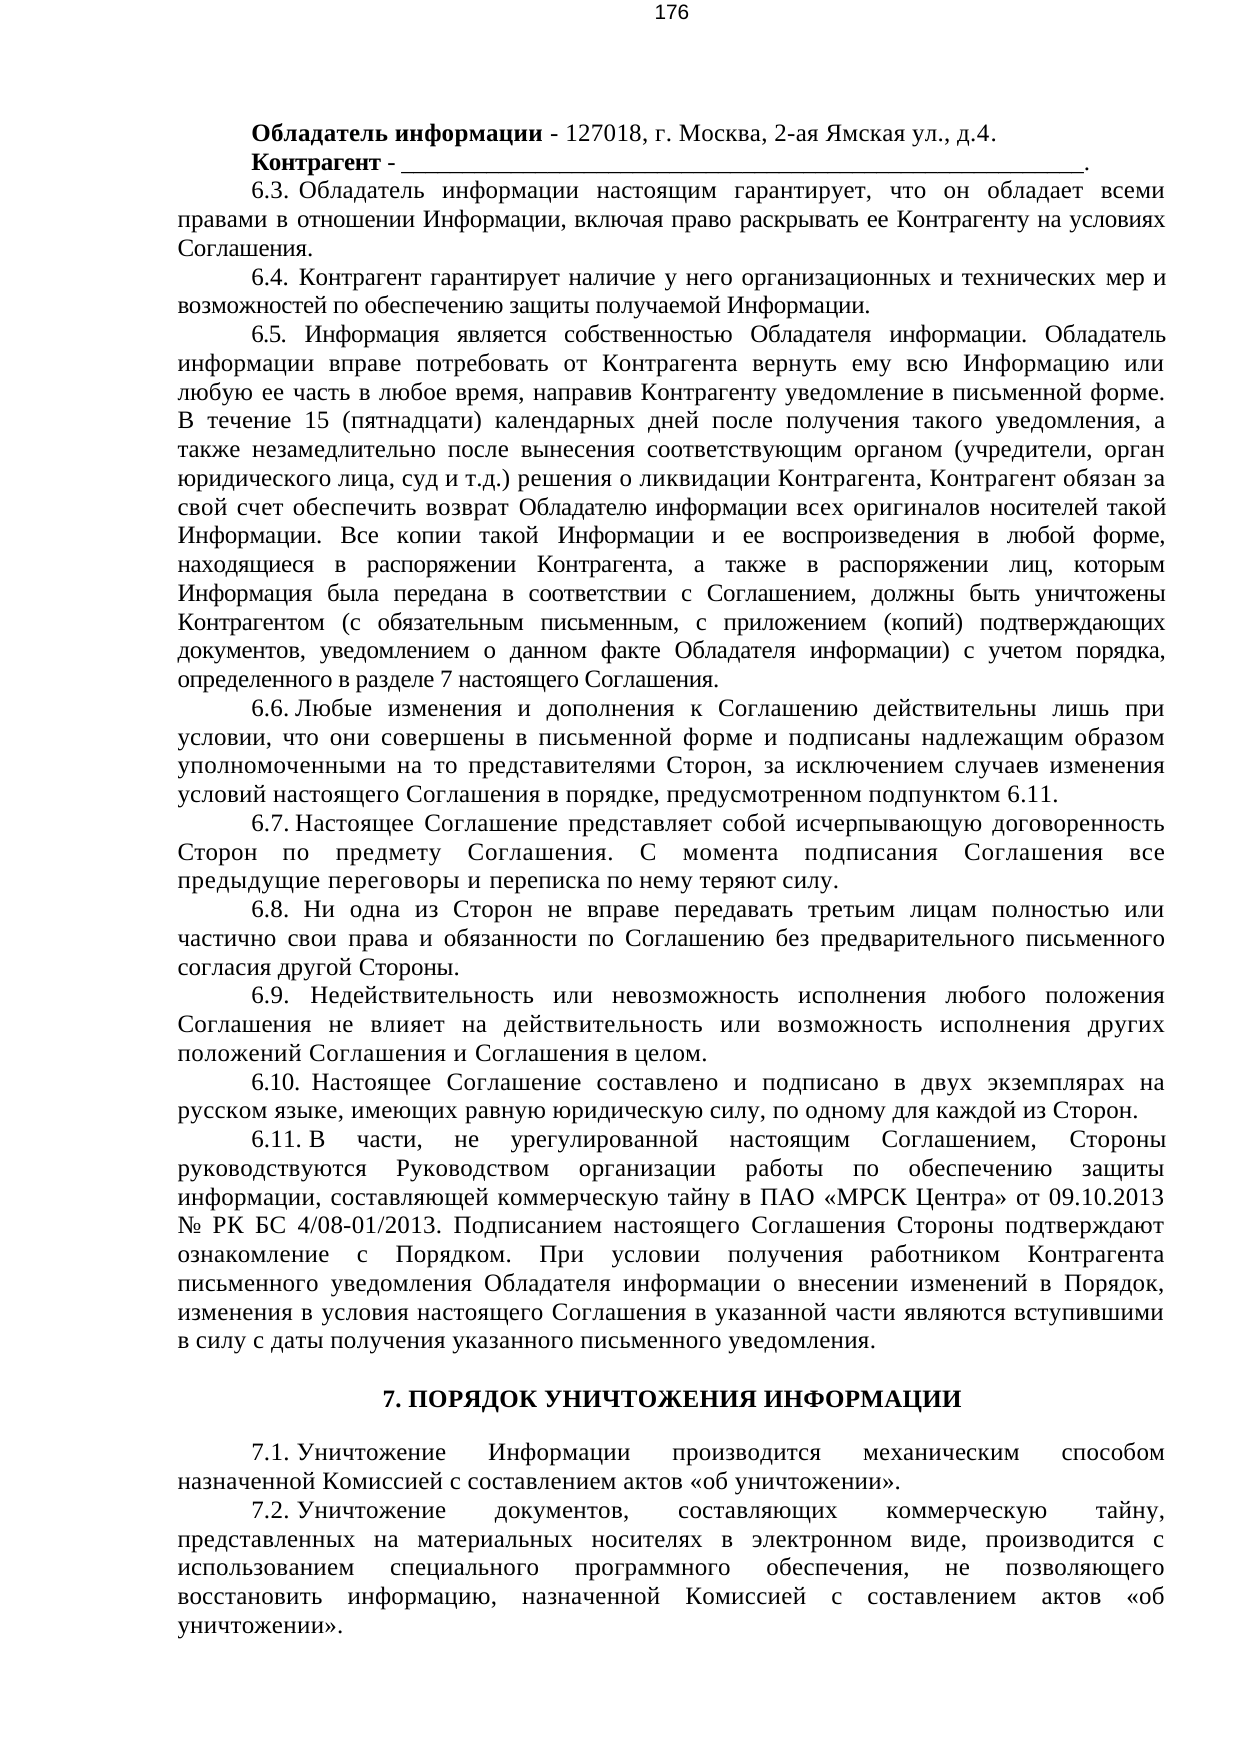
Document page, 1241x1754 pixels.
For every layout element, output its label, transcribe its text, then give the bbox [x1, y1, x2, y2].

text Обладатель информации - 127018, г. Москва, 2-ая Ямская ул., д.4. [177, 118, 1166, 147]
list Ни одна из Сторон не вправе передавать третьим лицам полностью или частично свои права и обязанности по Соглашению без предварительного письменного согласия другой Стороны. [177, 894, 1166, 981]
list Обладатель информации настоящим гарантирует, что он обладает всеми правами в отношении Информации, включая право раскрывать ее Контрагенту на условиях Соглашения. [177, 176, 1166, 262]
text 7.2. Уничтожение документов, составляющих коммерческую тайну, представленных на материальных носителях в электронном виде, производится с использованием специального программного обеспечения, не позволяющего восстановить информацию, назначенной Комиссией с составлением актов «об уничтожении». [177, 1495, 1166, 1639]
list Любые изменения и дополнения к Соглашению действительны лишь при условии, что они совершены в письменной форме и подписаны надлежащим образом уполномоченными на то представителями Сторон, за исключением случаев изменения условий настоящего Соглашения в порядке, предусмотренном подпунктом 6.11. [177, 693, 1166, 808]
list Настоящее Соглашение представляет собой исчерпывающую договоренность Сторон по предмету Соглашения. С момента подписания Соглашения все предыдущие переговоры и переписка по нему теряют силу. [177, 808, 1166, 894]
list Контрагент гарантирует наличие у него организационных и технических мер и возможностей по обеспечению защиты получаемой Информации. [177, 262, 1166, 319]
text 6.11. В части, не урегулированной настоящим Соглашением, Стороны руководствуются Руководством организации работы по обеспечению защиты информации, составляющей коммерческую тайну в ПАО «МРСК Центра» от 09.10.2013 № РК БС 4/08-01/2013. Подписанием настоящего Соглашения Стороны подтверждают ознакомление с Порядком. При условии получения работником Контрагента письменного уведомления Обладателя информации о внесении изменений в Порядок, изменения в условия настоящего Соглашения в указанной части являются вступившими в силу с даты получения указанного письменного уведомления. [177, 1124, 1166, 1354]
list Недействительность или невозможность исполнения любого положения Соглашения не влияет на действительность или возможность исполнения других положений Соглашения и Соглашения в целом. [177, 981, 1166, 1067]
text 6.10. Настоящее Соглашение составлено и подписано в двух экземплярах на русском языке, имеющих равную юридическую силу, по одному для каждой из Сторон. [177, 1067, 1166, 1124]
text 6.5. Информация является собственностью Обладателя информации. Обладатель информации вправе потребовать от Контрагента вернуть ему всю Информацию или любую ее часть в любое время, направив Контрагенту уведомление в письменной форме. В течение 15 (пятнадцати) календарных дней после получения такого уведомления, а также незамедлительно после вынесения соответствующим органом (учредители, орган юридического лица, суд и т.д.) решения о ликвидации Контрагента, Контрагент обязан за свой счет обеспечить возврат Обладателю информации всех оригиналов носителей такой Информации. Все копии такой Информации и ее воспроизведения в любой форме, находящиеся в распоряжении Контрагента, а также в распоряжении лиц, которым Информация была передана в соответствии с Соглашением, должны быть уничтожены Контрагентом (с обязательным письменным, с приложением (копий) подтверждающих документов, уведомлением о данном факте Обладателя информации) с учетом порядка, определенного в разделе 7 настоящего Соглашения. [177, 319, 1166, 693]
text Контрагент - ________________________________________________________. [177, 147, 1166, 176]
text 7.1. Уничтожение Информации производится механическим способом назначенной Комиссией с составлением актов «об уничтожении». [177, 1437, 1166, 1495]
text 7. ПОРЯДОК УНИЧТОЖЕНИЯ ИНФОРМАЦИИ [178, 1384, 1166, 1412]
